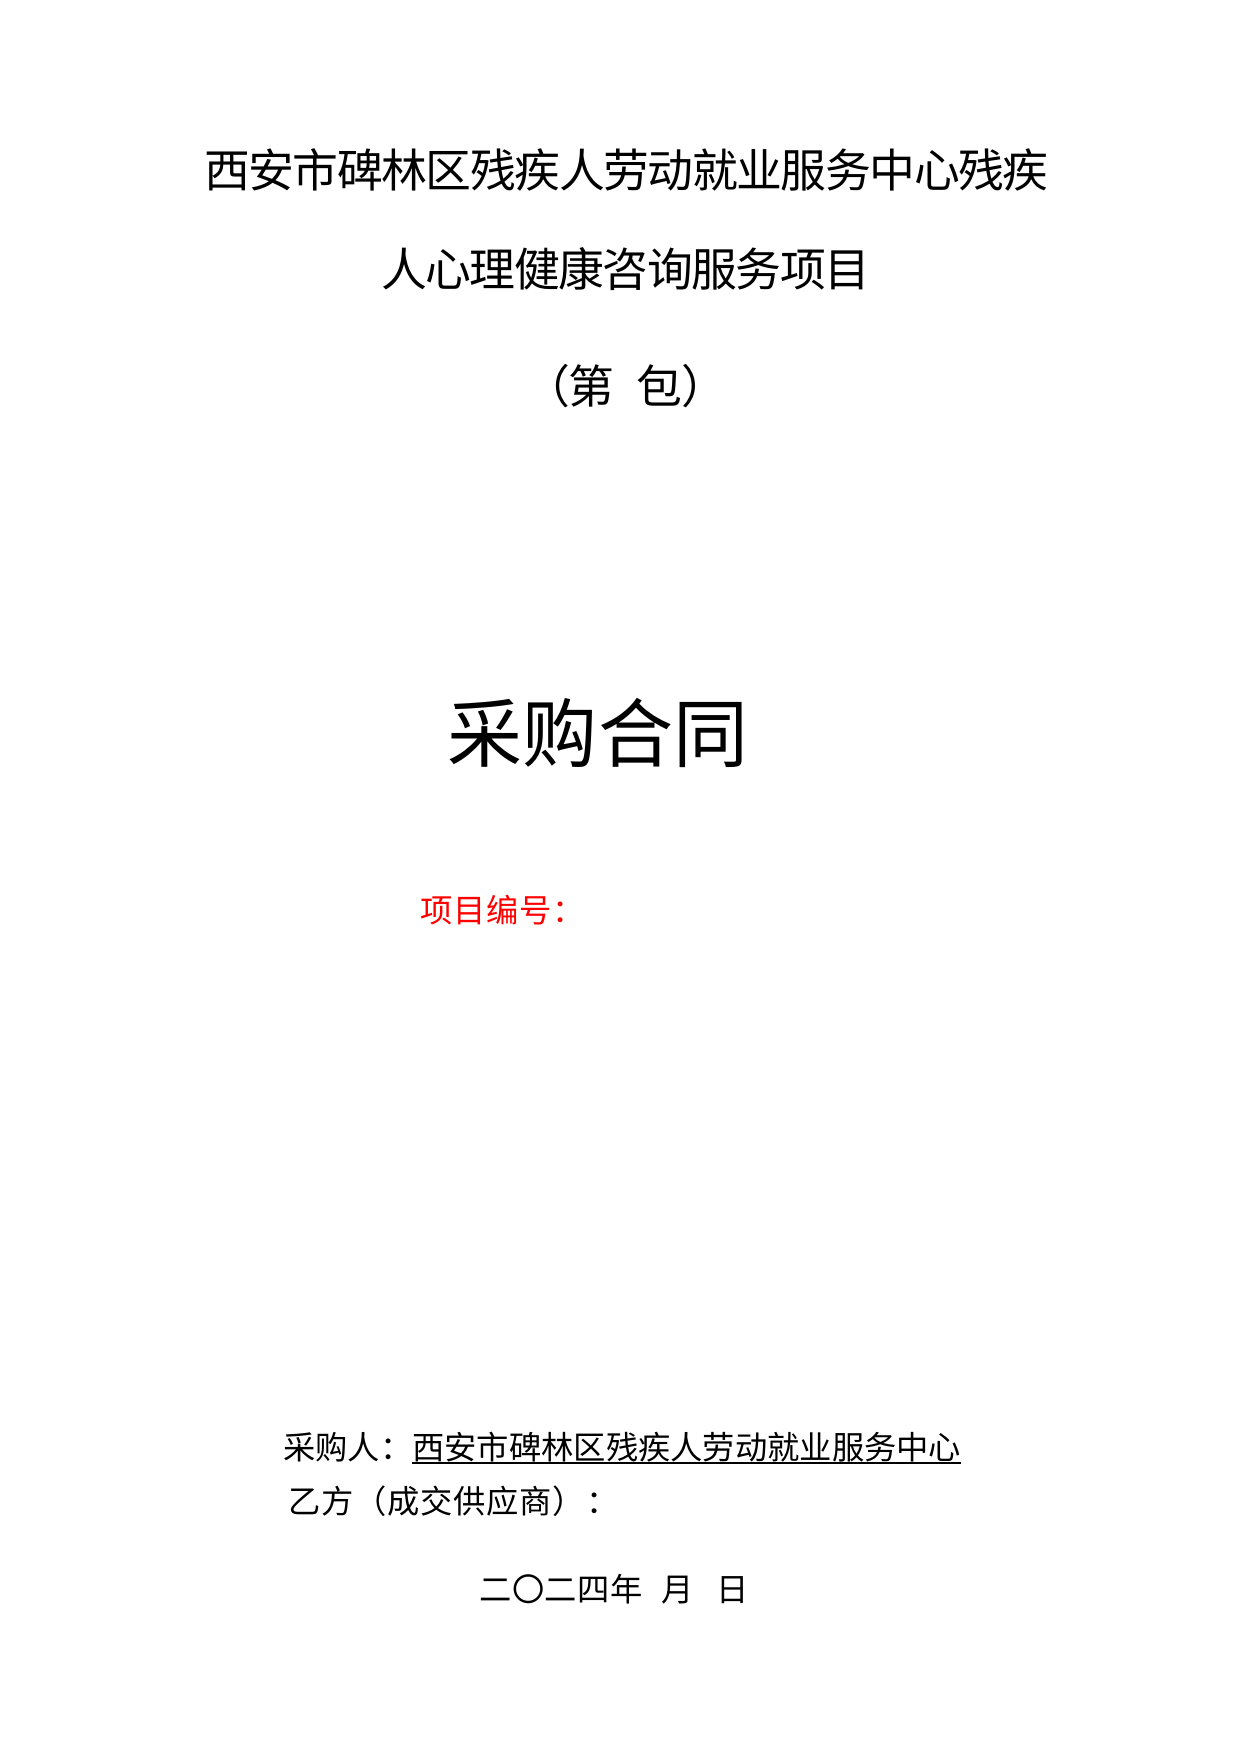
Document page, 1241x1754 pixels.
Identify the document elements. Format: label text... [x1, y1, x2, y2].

text 采购合同 [447, 682, 1066, 782]
text 二〇二四年 月 日 [479, 1567, 1066, 1610]
text 乙方（成交供应商）： [186, 1478, 1066, 1522]
text 项目编号： [420, 888, 1066, 931]
text （第 包） [186, 351, 1066, 417]
text 采购人：西安市碑林区残疾人劳动就业服务中心 [186, 1424, 1066, 1468]
text 西安市碑林区残疾人劳动就业服务中心残疾人心理健康咨询服务项目 [186, 134, 1066, 300]
